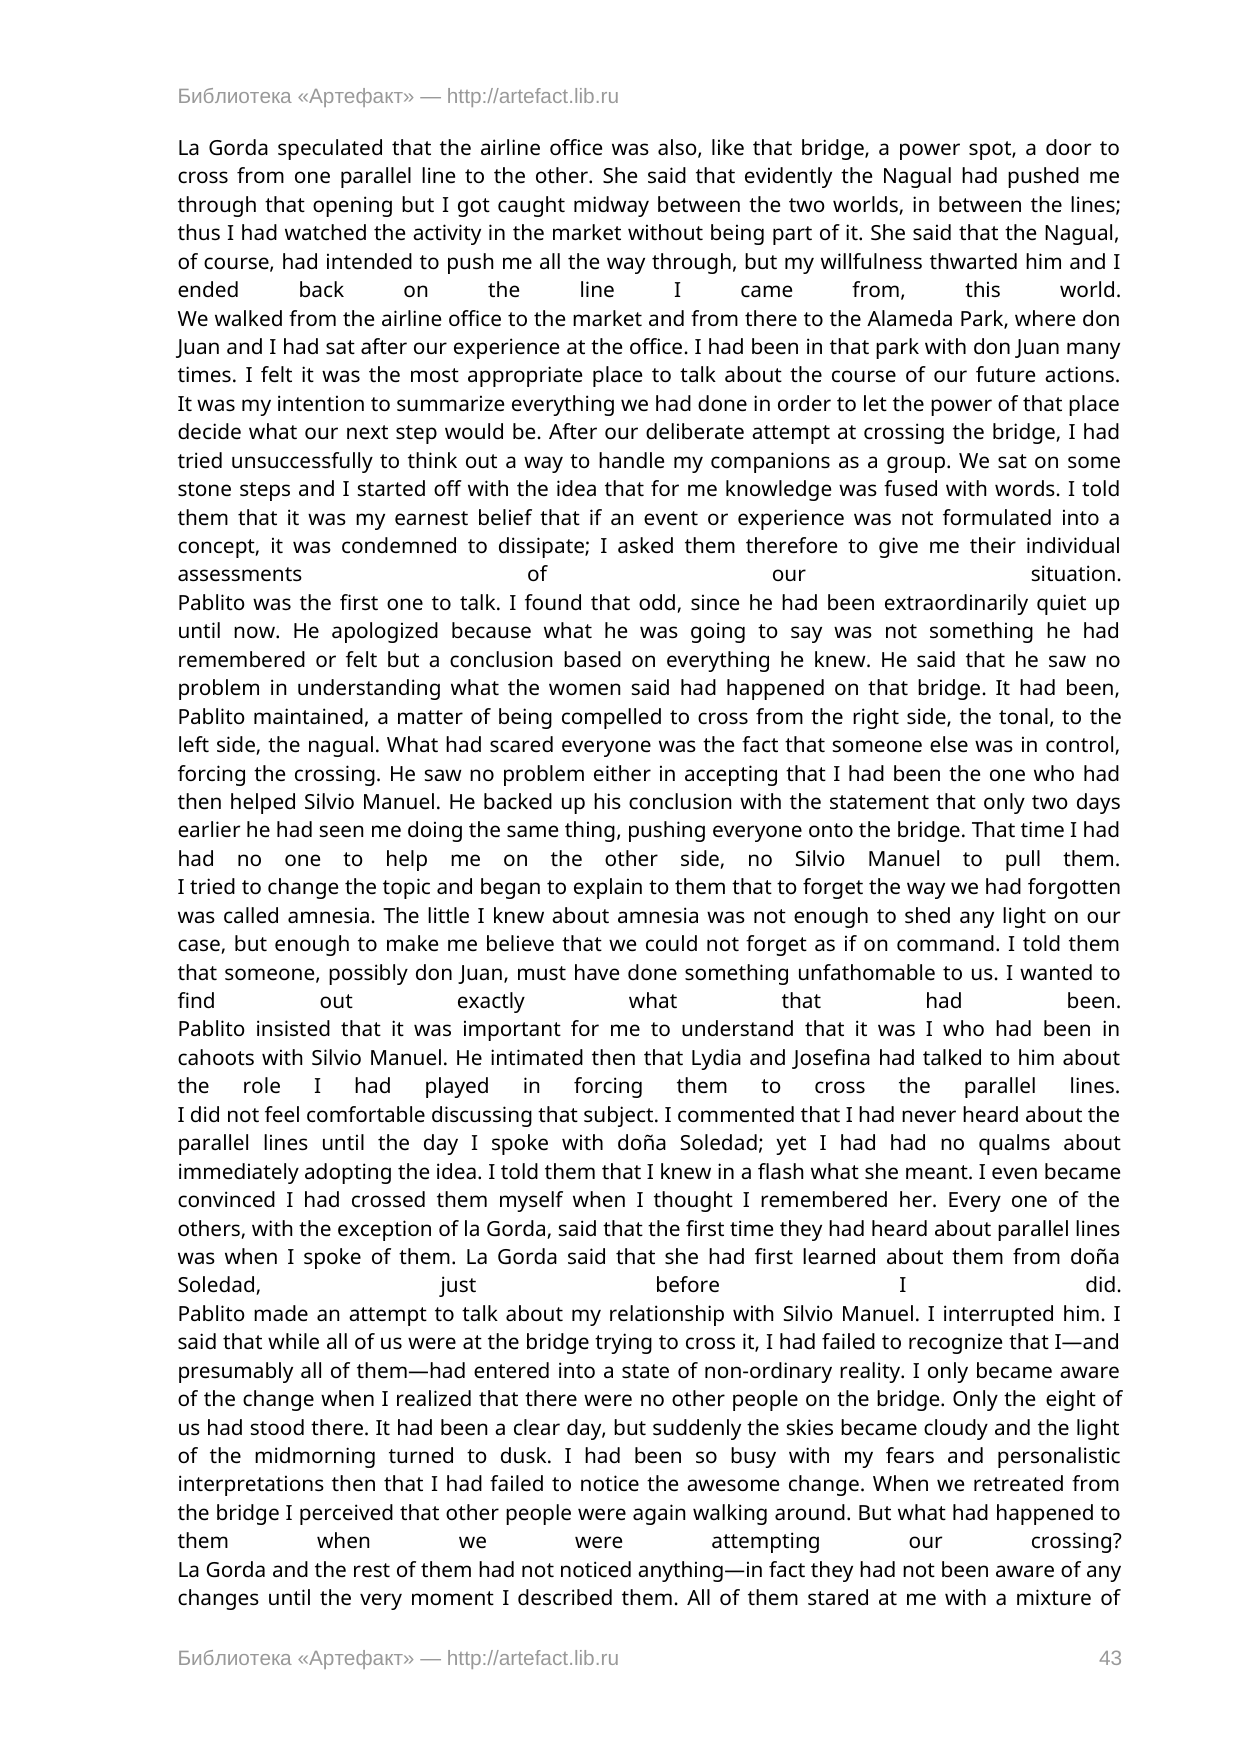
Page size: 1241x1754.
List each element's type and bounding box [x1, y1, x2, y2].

text [177, 133, 1122, 1612]
